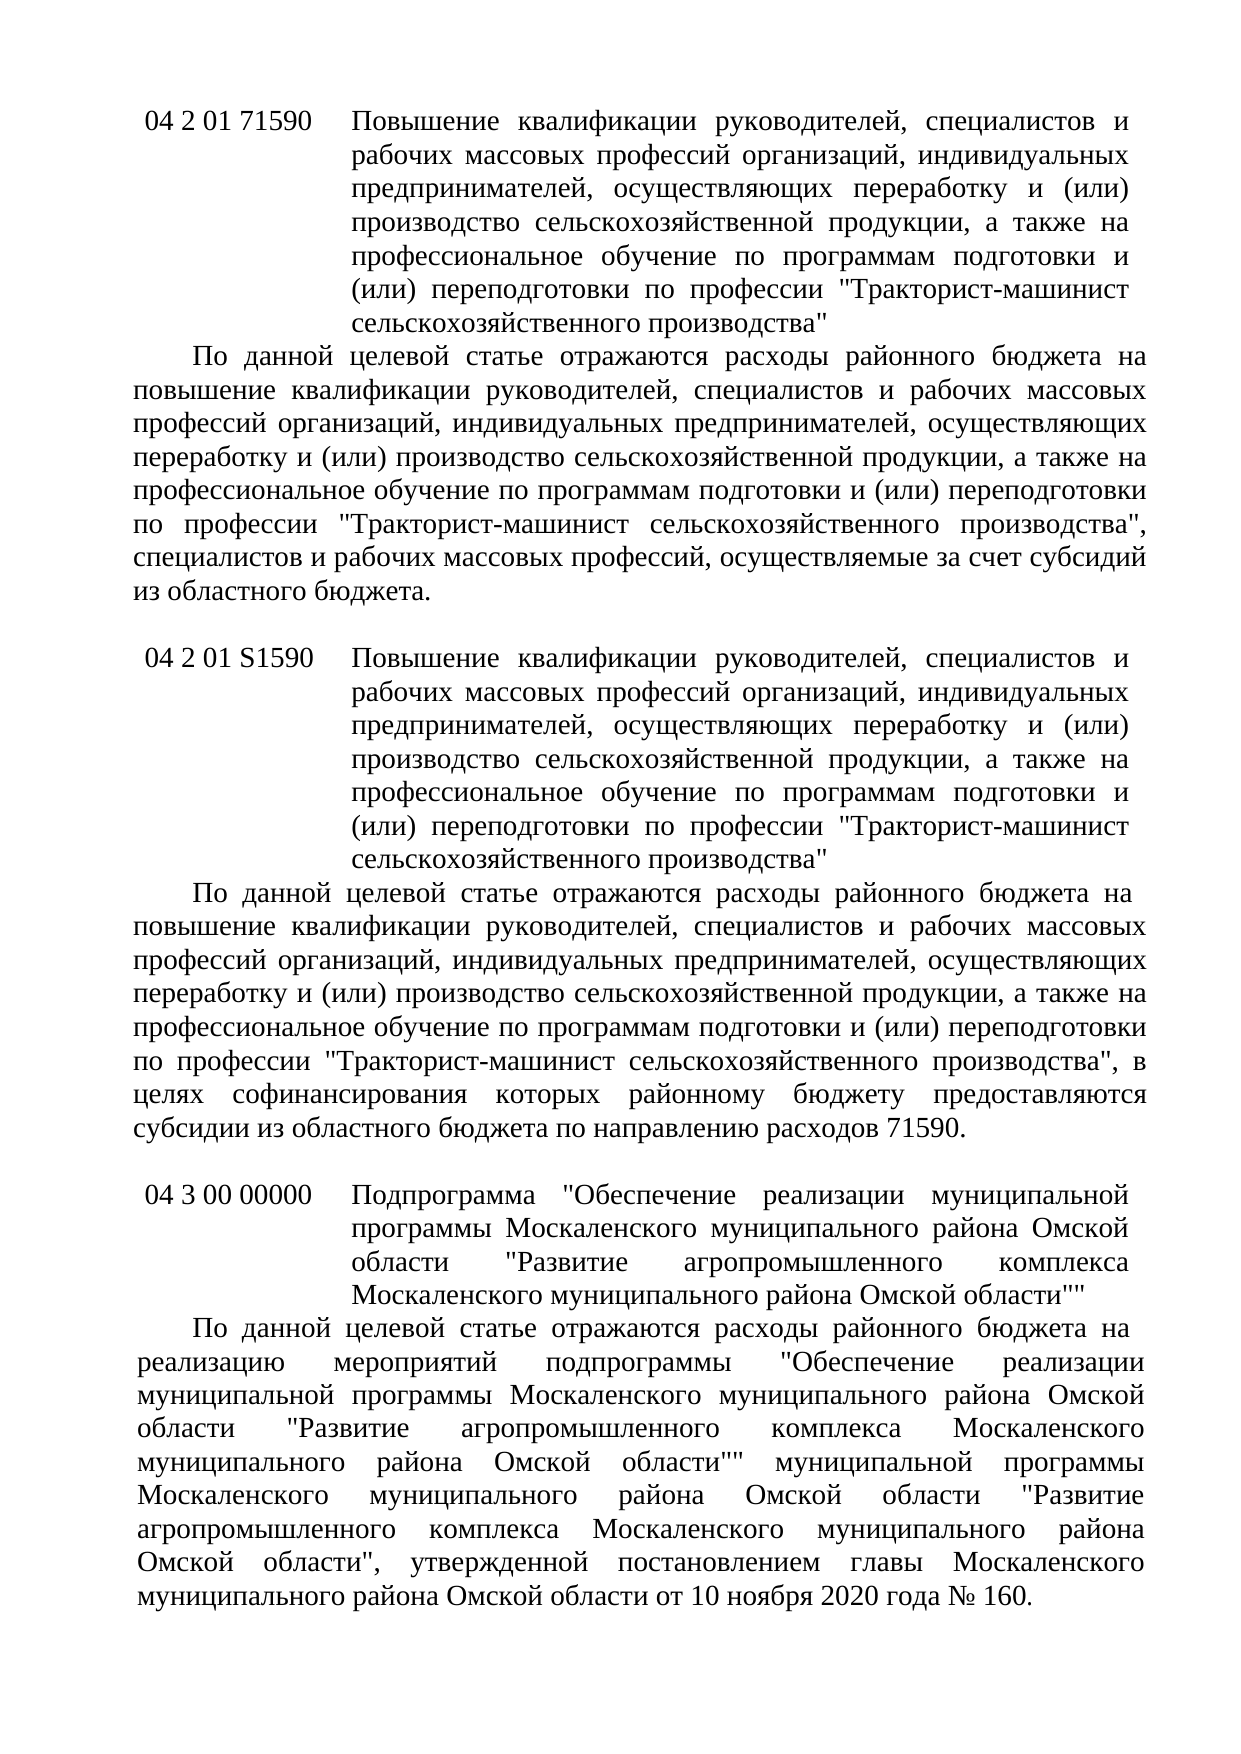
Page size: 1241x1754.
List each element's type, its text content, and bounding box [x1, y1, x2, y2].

table_header Повышение квалификации руководителей, специалистов и рабочих массовых профессий организаций, индивидуальных предпринимателей, осуществляющих переработку и (или) производство сельскохозяйственной продукции, а также на профессиональное обучение по программам подготовки и (или) переподготовки по профессии "Тракторист-машинист сельскохозяйственного производства" [340, 104, 1141, 338]
table_header 04 2 01 71590 [133, 104, 340, 338]
table_header Подпрограмма "Обеспечение реализации муниципальной программы Москаленского муниципального района Омской области "Развитие агропромышленного комплекса Москаленского муниципального района Омской области"" [340, 1177, 1141, 1311]
table_header 04 3 00 00000 [133, 1177, 340, 1311]
table_header 04 2 01 S1590 [133, 640, 340, 875]
table_header Повышение квалификации руководителей, специалистов и рабочих массовых профессий организаций, индивидуальных предпринимателей, осуществляющих переработку и (или) производство сельскохозяйственной продукции, а также на профессиональное обучение по программам подготовки и (или) переподготовки по профессии "Тракторист-машинист сельскохозяйственного производства" [340, 640, 1141, 875]
text По данной целевой статье отражаются расходы районного бюджета на повышение квалификации руководителей, специалистов и рабочих массовых профессий организаций, индивидуальных предпринимателей, осуществляющих переработку и (или) производство сельскохозяйственной продукции, а также на профессиональное обучение по программам подготовки и (или) переподготовки по профессии "Тракторист-машинист сельскохозяйственного производства", специалистов и рабочих массовых профессий, осуществляемые за счет субсидий из областного бюджета. [133, 338, 1148, 607]
text По данной целевой статье отражаются расходы районного бюджета на повышение квалификации руководителей, специалистов и рабочих массовых профессий организаций, индивидуальных предпринимателей, осуществляющих переработку и (или) производство сельскохозяйственной продукции, а также на профессиональное обучение по программам подготовки и (или) переподготовки по профессии "Тракторист-машинист сельскохозяйственного производства", в целях софинансирования которых районному бюджету предоставляются субсидии из областного бюджета по направлению расходов 71590. [133, 875, 1148, 1143]
text По данной целевой статье отражаются расходы районного бюджета на реализацию мероприятий подпрограммы "Обеспечение реализации муниципальной программы Москаленского муниципального района Омской области "Развитие агропромышленного комплекса Москаленского муниципального района Омской области"" муниципальной программы Москаленского муниципального района Омской области "Развитие агропромышленного комплекса Москаленского муниципального района Омской области", утвержденной постановлением главы Москаленского муниципального района Омской области от 10 ноября 2020 года № 160. [137, 1311, 1145, 1612]
